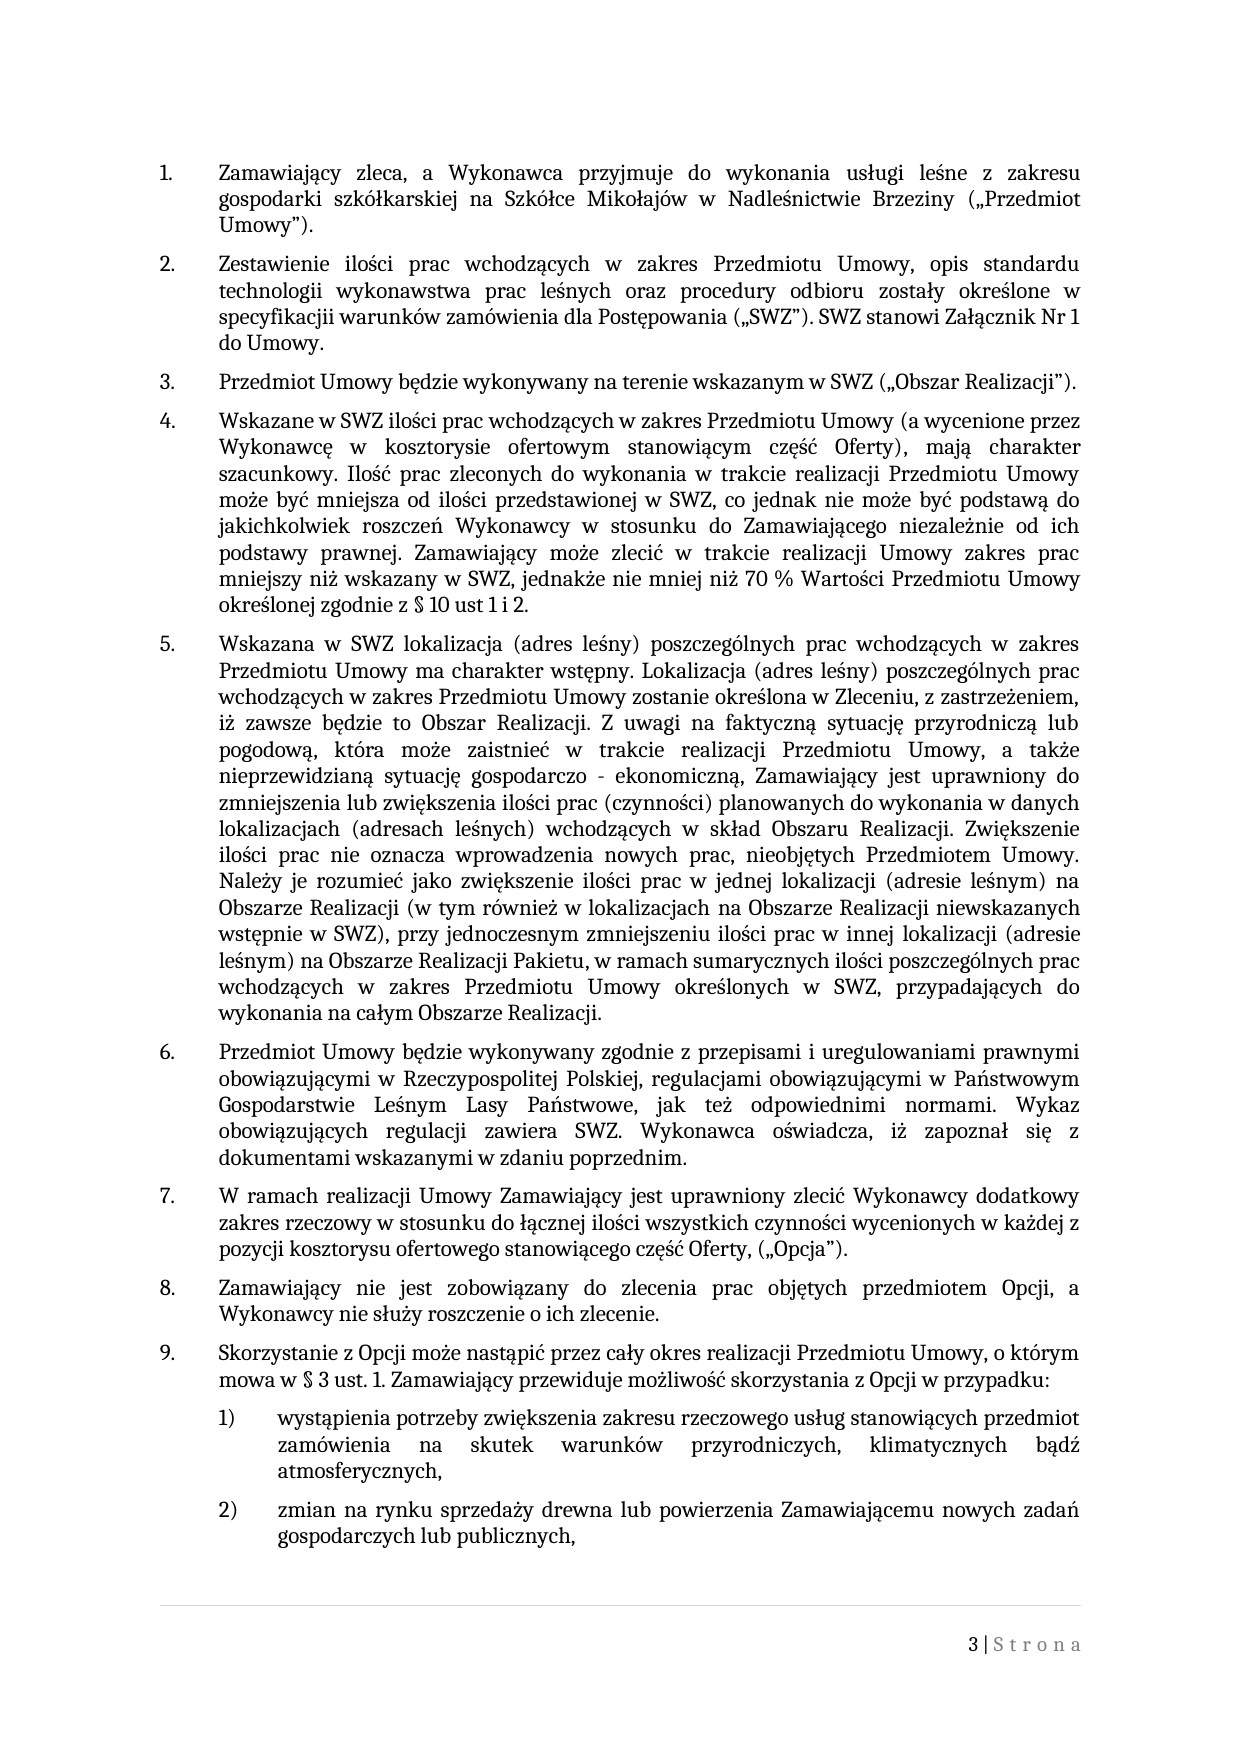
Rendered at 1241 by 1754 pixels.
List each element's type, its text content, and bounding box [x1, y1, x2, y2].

list Zestawienie ilości prac wchodzących w zakres Przedmiotu Umowy, opis standardu technologii wykonawstwa prac leśnych oraz procedury odbioru zostały określone w specyfikacjii warunków zamówienia dla Postępowania („SWZ”). SWZ stanowi Załącznik Nr 1 do Umowy. [159, 251, 1081, 356]
list W ramach realizacji Umowy Zamawiający jest uprawniony zlecić Wykonawcy dodatkowy zakres rzeczowy w stosunku do łącznej ilości wszystkich czynności wycenionych w każdej z pozycji kosztorysu ofertowego stanowiącego część Oferty, („Opcja”). [159, 1183, 1081, 1262]
list wystąpienia potrzeby zwiększenia zakresu rzeczowego usług stanowiących przedmiot zamówienia na skutek warunków przyrodniczych, klimatycznych bądź atmosferycznych, [218, 1405, 1081, 1484]
list Przedmiot Umowy będzie wykonywany zgodnie z przepisami i uregulowaniami prawnymi obowiązującymi w Rzeczypospolitej Polskiej, regulacjami obowiązującymi w Państwowym Gospodarstwie Leśnym Lasy Państwowe, jak też odpowiednimi normami. Wykaz obowiązujących regulacji zawiera SWZ. Wykonawca oświadcza, iż zapoznał się z dokumentami wskazanymi w zdaniu poprzednim. [159, 1039, 1081, 1171]
list zmian na rynku sprzedaży drewna lub powierzenia Zamawiającemu nowych zadań gospodarczych lub publicznych, [218, 1497, 1081, 1549]
list Skorzystanie z Opcji może nastąpić przez cały okres realizacji Przedmiotu Umowy, o którym mowa w § 3 ust. 1. Zamawiający przewiduje możliwość skorzystania z Opcji w przypadku: [159, 1340, 1081, 1393]
list Przedmiot Umowy będzie wykonywany na terenie wskazanym w SWZ („Obszar Realizacji”). [159, 369, 1081, 395]
list Wskazane w SWZ ilości prac wchodzących w zakres Przedmiotu Umowy (a wycenione przez Wykonawcę w kosztorysie ofertowym stanowiącym część Oferty), mają charakter szacunkowy. Ilość prac zleconych do wykonania w trakcie realizacji Przedmiotu Umowy może być mniejsza od ilości przedstawionej w SWZ, co jednak nie może być podstawą do jakichkolwiek roszczeń Wykonawcy w stosunku do Zamawiającego niezależnie od ich podstawy prawnej. Zamawiający może zlecić w trakcie realizacji Umowy zakres prac mniejszy niż wskazany w SWZ, jednakże nie mniej niż 70 % Wartości Przedmiotu Umowy określonej zgodnie z § 10 ust 1 i 2. [159, 408, 1081, 619]
list Wskazana w SWZ lokalizacja (adres leśny) poszczególnych prac wchodzących w zakres Przedmiotu Umowy ma charakter wstępny. Lokalizacja (adres leśny) poszczególnych prac wchodzących w zakres Przedmiotu Umowy zostanie określona w Zleceniu, z zastrzeżeniem, iż zawsze będzie to Obszar Realizacji. Z uwagi na faktyczną sytuację przyrodniczą lub pogodową, która może zaistnieć w trakcie realizacji Przedmiotu Umowy, a także nieprzewidzianą sytuację gospodarczo - ekonomiczną, Zamawiający jest uprawniony do zmniejszenia lub zwiększenia ilości prac (czynności) planowanych do wykonania w danych lokalizacjach (adresach leśnych) wchodzących w skład Obszaru Realizacji. Zwiększenie ilości prac nie oznacza wprowadzenia nowych prac, nieobjętych Przedmiotem Umowy. Należy je rozumieć jako zwiększenie ilości prac w jednej lokalizacji (adresie leśnym) na Obszarze Realizacji (w tym również w lokalizacjach na Obszarze Realizacji niewskazanych wstępnie w SWZ), przy jednoczesnym zmniejszeniu ilości prac w innej lokalizacji (adresie leśnym) na Obszarze Realizacji Pakietu, w ramach sumarycznych ilości poszczególnych prac wchodzących w zakres Przedmiotu Umowy określonych w SWZ, przypadających do wykonania na całym Obszarze Realizacji. [159, 631, 1081, 1026]
list Zamawiający zleca, a Wykonawca przyjmuje do wykonania usługi leśne z zakresu gospodarki szkółkarskiej na Szkółce Mikołajów w Nadleśnictwie Brzeziny („Przedmiot Umowy”). [159, 159, 1081, 238]
list Zamawiający nie jest zobowiązany do zlecenia prac objętych przedmiotem Opcji, a Wykonawcy nie służy roszczenie o ich zlecenie. [159, 1275, 1081, 1327]
